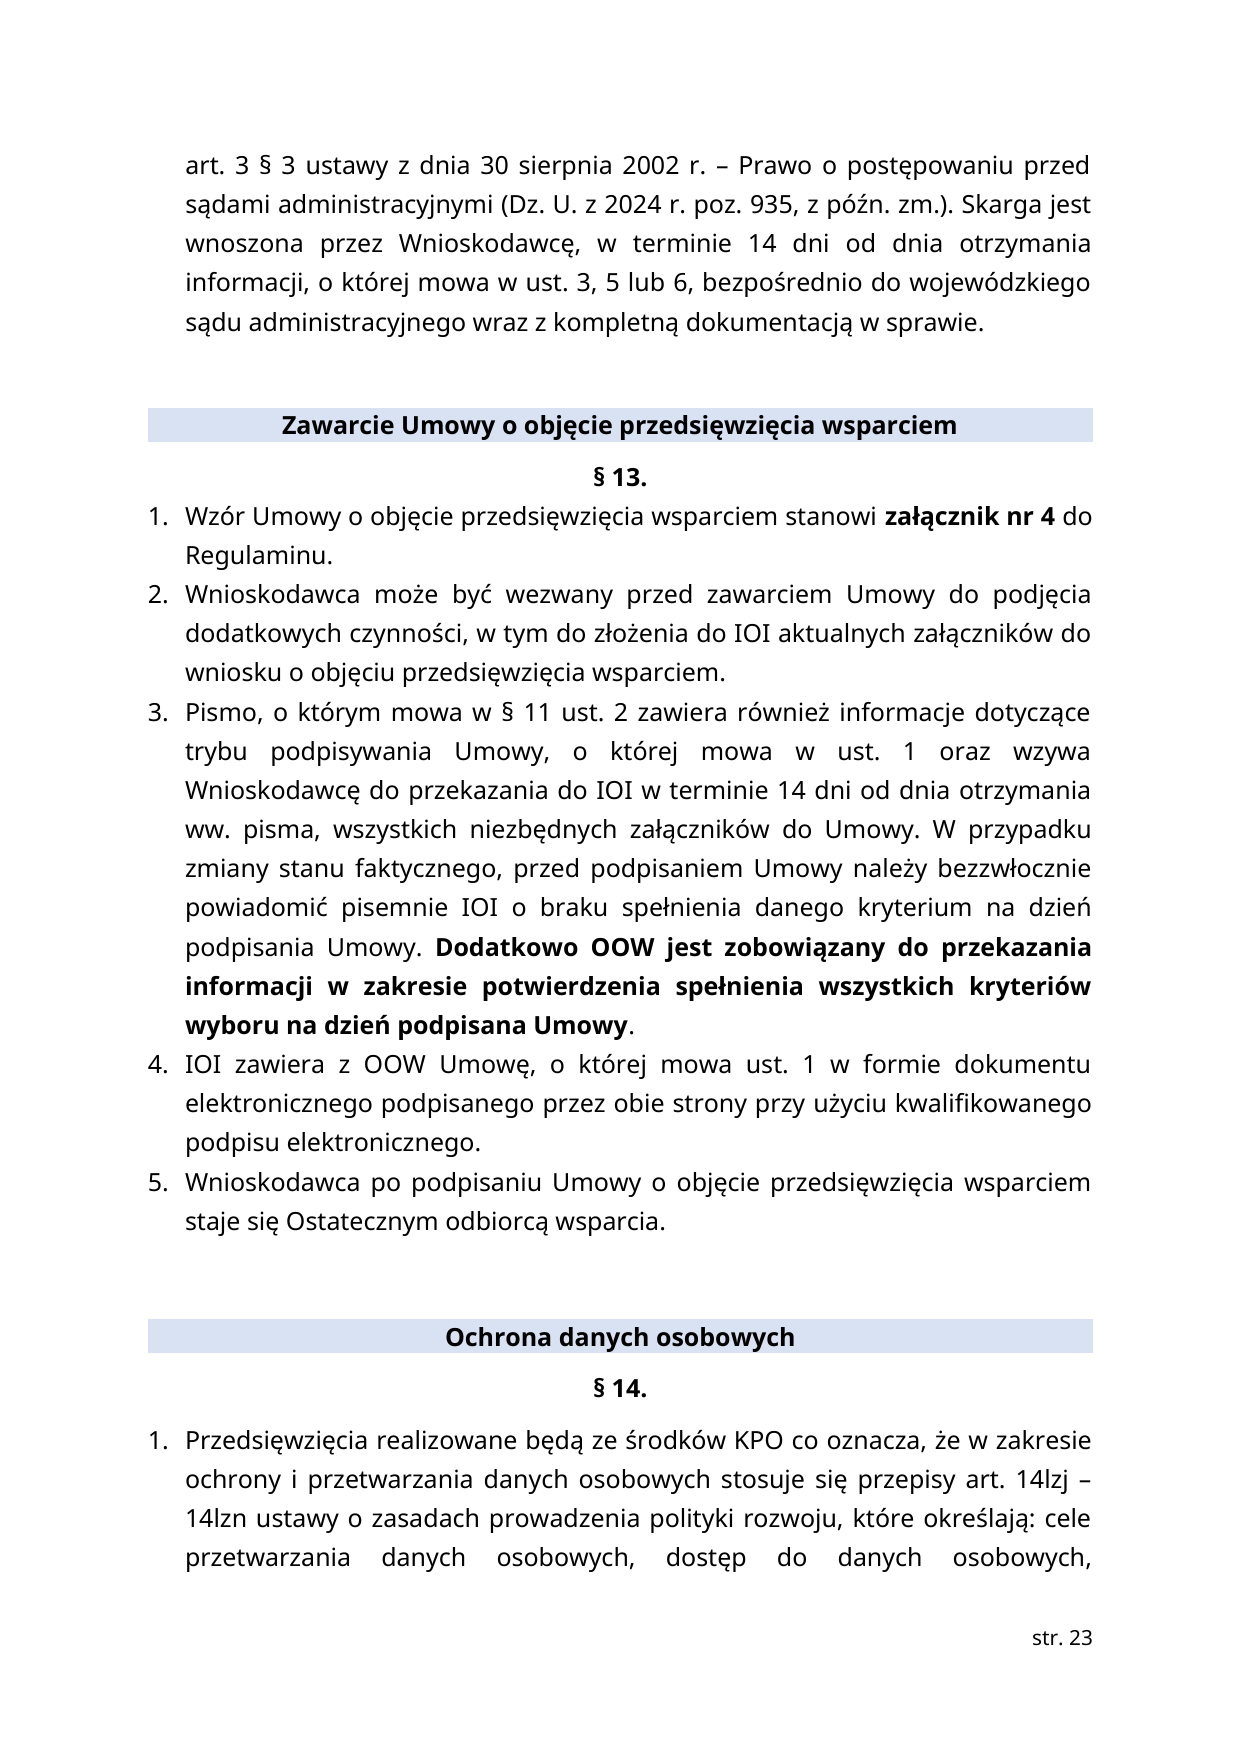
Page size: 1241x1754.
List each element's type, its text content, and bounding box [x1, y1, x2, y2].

list Wnioskodawca po podpisaniu Umowy o objęcie przedsięwzięcia wsparciem staje się Ostatecznym odbiorcą wsparcia. [148, 1164, 1093, 1237]
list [148, 148, 1093, 338]
subtitle Ochrona danych osobowych [148, 1319, 1093, 1353]
list Pismo, o którym mowa w § 11 ust. 2 zawiera również informacje dotyczące trybu podpisywania Umowy, o której mowa w ust. 1 oraz wzywa Wnioskodawcę do przekazania do IOI w terminie 14 dni od dnia otrzymania ww. pisma, wszystkich niezbędnych załączników do Umowy. W przypadku zmiany stanu faktycznego, przed podpisaniem Umowy należy bezzwłocznie powiadomić pisemnie IOI o braku spełnienia danego kryterium na dzień podpisania Umowy. Dodatkowo OOW jest zobowiązany do przekazania informacji w zakresie potwierdzenia spełnienia wszystkich kryteriów wyboru na dzień podpisana Umowy. [148, 694, 1093, 1042]
list IOI zawiera z OOW Umowę, o której mowa ust. 1 w formie dokumentu elektronicznego podpisanego przez obie strony przy użyciu kwalifikowanego podpisu elektronicznego. [148, 1047, 1093, 1159]
list Wzór Umowy o objęcie przedsięwzięcia wsparciem stanowi załącznik nr 4 do Regulaminu. [148, 498, 1093, 572]
text § 13. [148, 459, 1093, 493]
list Wnioskodawca może być wezwany przed zawarciem Umowy do podjęcia dodatkowych czynności, w tym do złożenia do IOI aktualnych załączników do wniosku o objęciu przedsięwzięcia wsparciem. [148, 577, 1093, 689]
subtitle Zawarcie Umowy o objęcie przedsięwzięcia wsparciem [148, 408, 1093, 442]
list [148, 1423, 1093, 1574]
text § 14. [148, 1371, 1093, 1405]
